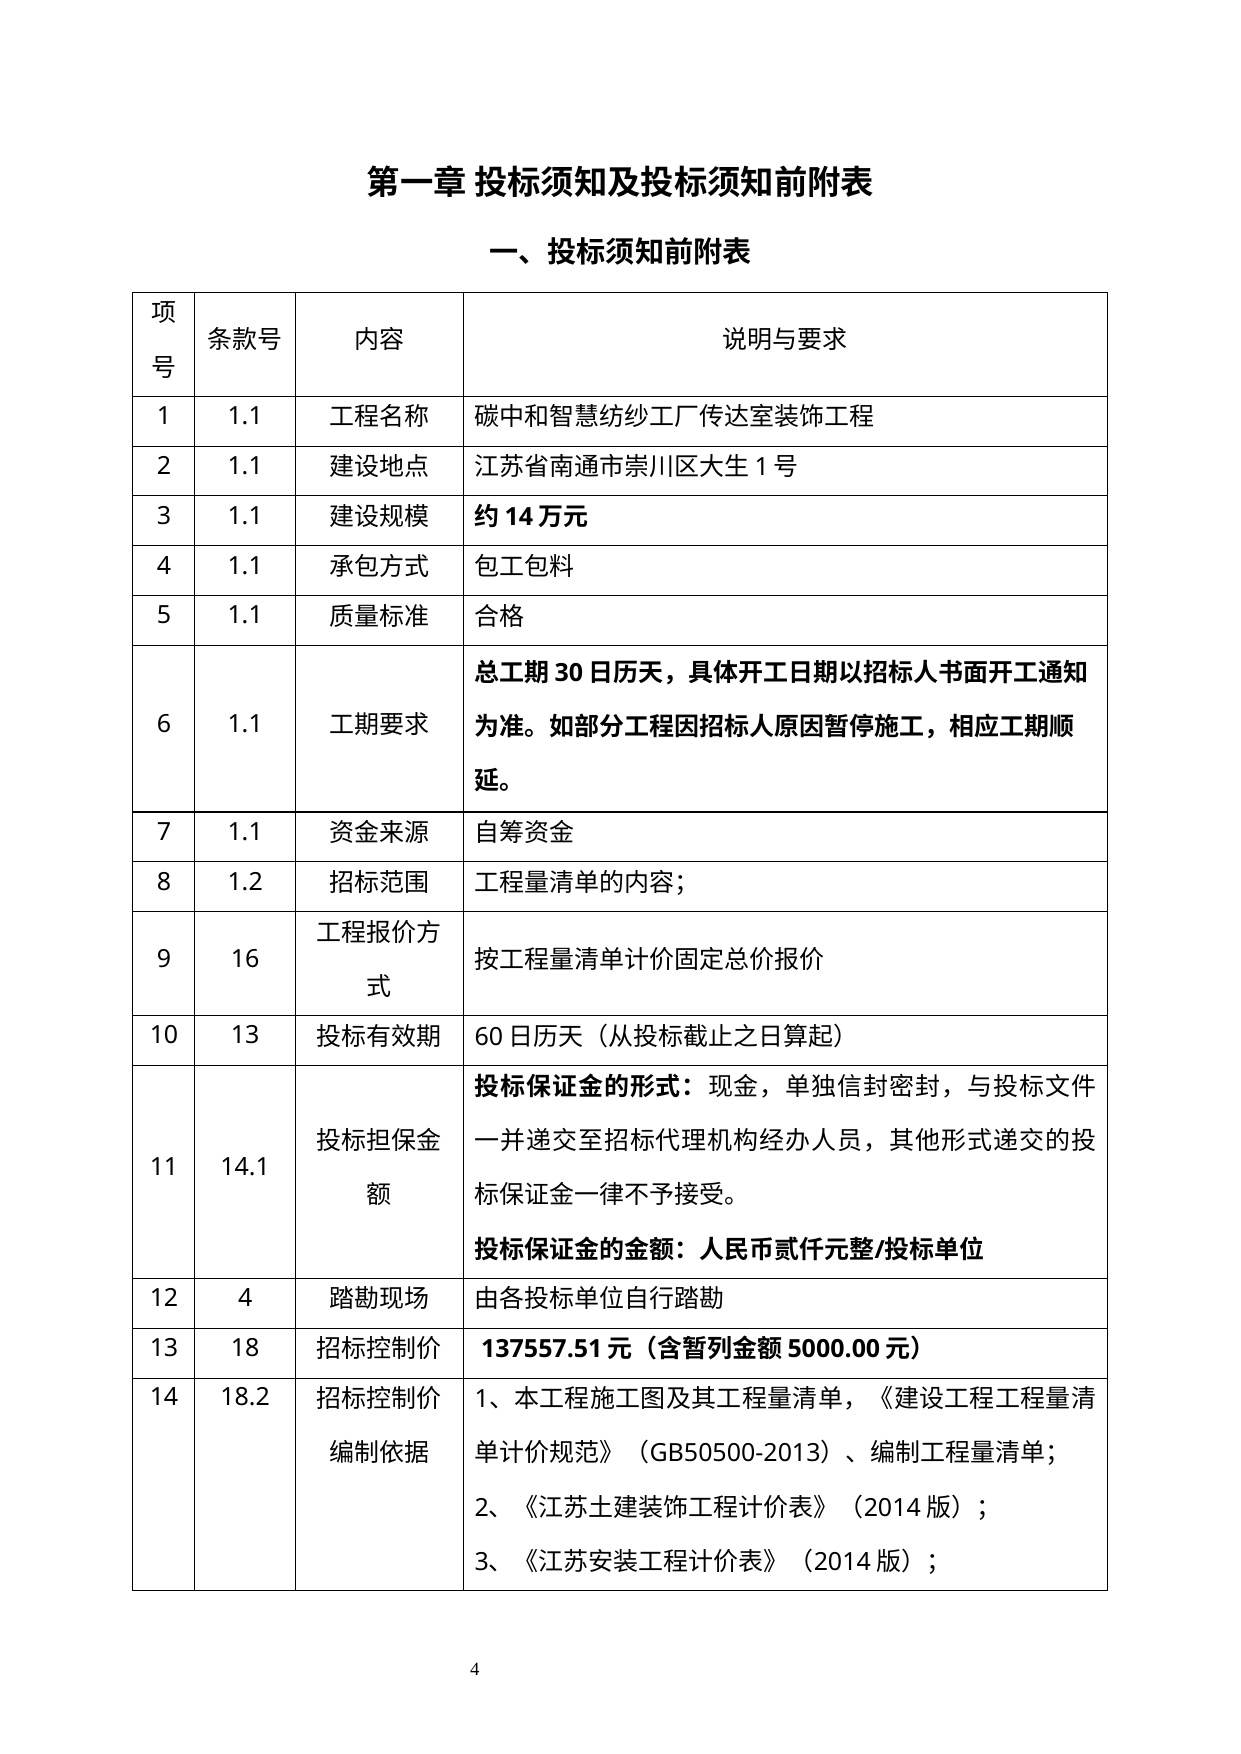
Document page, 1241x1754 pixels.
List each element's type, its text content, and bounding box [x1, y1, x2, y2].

table_cell 工期要求 [296, 646, 463, 811]
table_cell 合格 [464, 596, 1107, 645]
table_cell 1.1 [195, 397, 295, 446]
table_cell 工程量清单的内容； [464, 862, 1107, 911]
table_cell 招标控制价编制依据 [296, 1379, 463, 1590]
table_cell 1.2 [195, 862, 295, 911]
table_cell 16 [195, 912, 295, 1015]
table_cell 1.1 [195, 813, 295, 861]
table_cell 由各投标单位自行踏勘 [464, 1279, 1107, 1328]
table_cell 137557.51元（含暂列金额5000.00元） [464, 1329, 1107, 1377]
table_cell 3 [133, 496, 194, 545]
table_header 内容 [296, 293, 463, 396]
table_cell 11 [133, 1066, 194, 1278]
table_cell 踏勘现场 [296, 1279, 463, 1328]
table_cell 按工程量清单计价固定总价报价 [464, 912, 1107, 1015]
table_cell 1.1 [195, 546, 295, 595]
table_cell 1.1 [195, 447, 295, 495]
table_cell 10 [133, 1016, 194, 1065]
table_cell 江苏省南通市崇川区大生1号 [464, 447, 1107, 495]
table_cell 1.1 [195, 596, 295, 645]
table_cell 13 [133, 1329, 194, 1377]
table_cell 1.1 [195, 496, 295, 545]
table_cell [464, 1379, 1107, 1590]
table_cell 18 [195, 1329, 295, 1377]
table_cell 9 [133, 912, 194, 1015]
table_cell 1 [133, 397, 194, 446]
table_cell 7 [133, 813, 194, 861]
table_cell 总工期30日历天，具体开工日期以招标人书面开工通知为准。如部分工程因招标人原因暂停施工，相应工期顺延。 [464, 646, 1107, 811]
table_cell 14 [133, 1379, 194, 1590]
table_cell 碳中和智慧纺纱工厂传达室装饰工程 [464, 397, 1107, 446]
table_cell 建设地点 [296, 447, 463, 495]
table_cell 18.2 [195, 1379, 295, 1590]
table_cell 14.1 [195, 1066, 295, 1278]
table_cell 约14万元 [464, 496, 1107, 545]
table_header 项号 [133, 293, 194, 396]
table_cell 招标控制价 [296, 1329, 463, 1377]
table_cell 质量标准 [296, 596, 463, 645]
table_cell 5 [133, 596, 194, 645]
table_cell 投标担保金额 [296, 1066, 463, 1278]
subtitle 一、投标须知前附表 [158, 228, 1082, 271]
table_cell 工程名称 [296, 397, 463, 446]
table_cell 包工包料 [464, 546, 1107, 595]
table_cell 6 [133, 646, 194, 811]
table_cell 4 [133, 546, 194, 595]
table_cell 1.1 [195, 646, 295, 811]
table_cell 自筹资金 [464, 813, 1107, 861]
table_cell 4 [195, 1279, 295, 1328]
table_cell 8 [133, 862, 194, 911]
table_cell 建设规模 [296, 496, 463, 545]
table_cell 承包方式 [296, 546, 463, 595]
table_cell 投标有效期 [296, 1016, 463, 1065]
table_cell 60日历天（从投标截止之日算起） [464, 1016, 1107, 1065]
table_cell 2 [133, 447, 194, 495]
subtitle 第一章 投标须知及投标须知前附表 [158, 156, 1082, 204]
table_cell 投标保证金的形式：现金，单独信封密封，与投标文件一并递交至招标代理机构经办人员，其他形式递交的投标保证金一律不予接受。 投标保证金的金额：人民币贰仟元整/投标单位 [464, 1066, 1107, 1278]
table_header 条款号 [195, 293, 295, 396]
table_cell 工程报价方式 [296, 912, 463, 1015]
table_cell 12 [133, 1279, 194, 1328]
table_cell 13 [195, 1016, 295, 1065]
table_cell 资金来源 [296, 813, 463, 861]
table_header 说明与要求 [464, 293, 1107, 396]
table_cell 招标范围 [296, 862, 463, 911]
